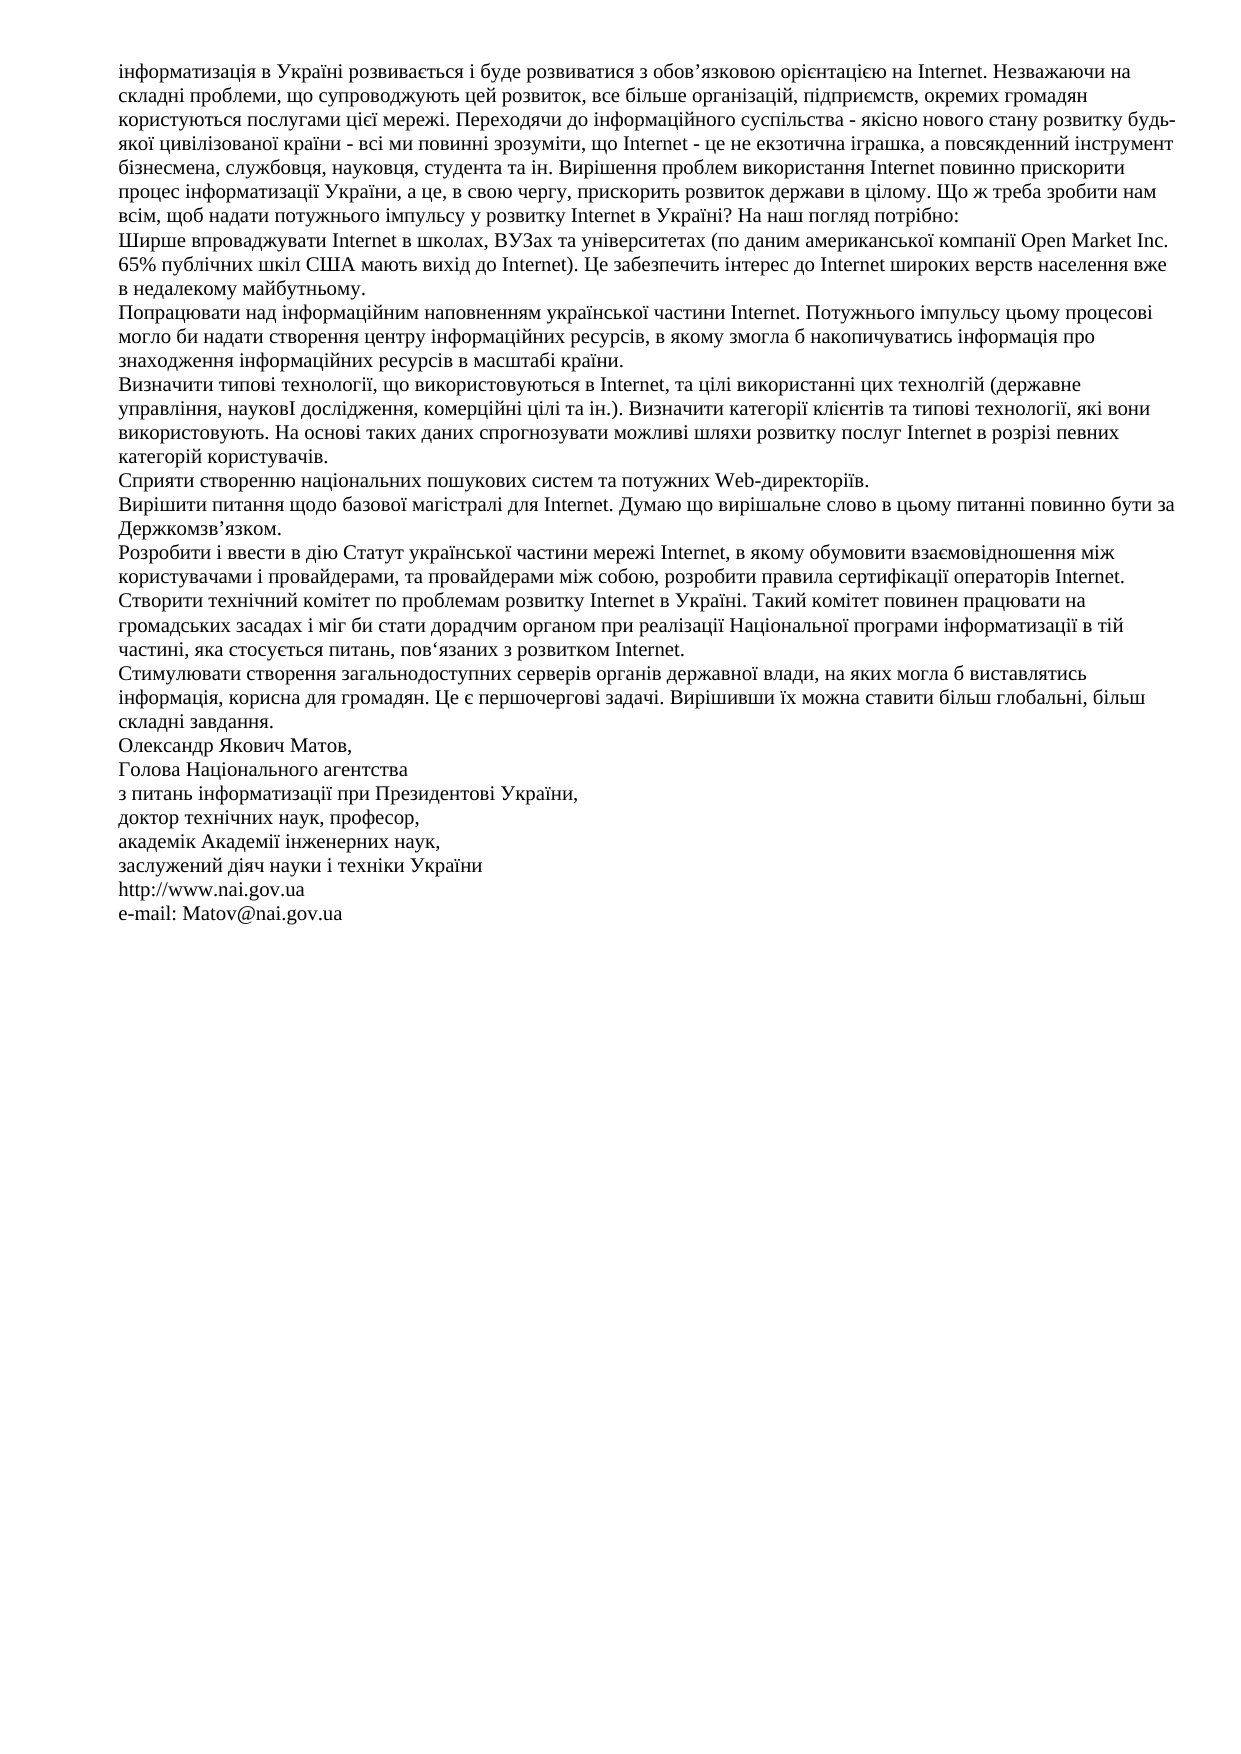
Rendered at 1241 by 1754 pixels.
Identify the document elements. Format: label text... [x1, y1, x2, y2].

text e-mail: Matov@nai.gov.ua [118, 901, 1181, 925]
text заслужений діяч науки і техніки України [118, 853, 1181, 877]
text з питань інформатизації при Президентові України, [118, 781, 1181, 805]
text Ширше впроваджувати Internet в школах, ВУЗах та університетах (по даним американської компанії Open Market Inc. 65% публічних шкіл США мають вихід до Internet). Це забезпечить інтерес до Internet широких верств населення вже в недалекому майбутньому. [118, 227, 1181, 300]
text Створити технічний комітет по проблемам розвитку Internet в Україні. Такий комітет повинен працювати на громадських засадах і міг би стати дорадчим органом при реалізації Національної програми інформатизації в тій частині, яка стосується питань, пов‘язаних з розвитком Internet. [118, 588, 1181, 661]
text Сприяти створенню національних пошукових систем та потужних Web-директоріїв. [118, 468, 1181, 492]
text Розробити і ввести в дію Статут української частини мережі Internet, в якому обумовити взаємовідношення між користувачами і провайдерами, та провайдерами між собою, розробити правила сертифікації операторів Internet. [118, 540, 1181, 588]
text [118, 59, 1181, 227]
text доктор технічних наук, професор, [118, 805, 1181, 829]
text академік Академії інженерних наук, [118, 829, 1181, 853]
text Попрацювати над інформаційним наповненням української частини Internet. Потужнього імпульсу цьому процесові могло би надати створення центру інформаційних ресурсів, в якому змогла б накопичуватись інформація про знаходження інформаційних ресурсів в масштабі країни. [118, 300, 1181, 372]
text Вирішити питання щодо базової магістралі для Internet. Думаю що вирішальне слово в цьому питанні повинно бути за Держкомзв’язком. [118, 492, 1181, 540]
text Стимулювати створення загальнодоступних серверів органів державної влади, на яких могла б виставлятись інформація, корисна для громадян. Це є першочергові задачі. Вирішивши їх можна ставити більш глобальні, більш складні завдання. [118, 661, 1181, 733]
text Олександр Якович Матов, [118, 733, 1181, 757]
text http://www.nai.gov.ua [118, 877, 1181, 901]
text Голова Національного агентства [118, 757, 1181, 781]
text Визначити типові технології, що використовуються в Internet, та цілі використанні цих технолгій (державне управління, науковІ дослідження, комерційні цілі та ін.). Визначити категорії клієнтів та типові технології, які вони використовують. На основі таких даних спрогнозувати можливі шляхи розвитку послуг Internet в розрізі певних категорій користувачів. [118, 372, 1181, 468]
